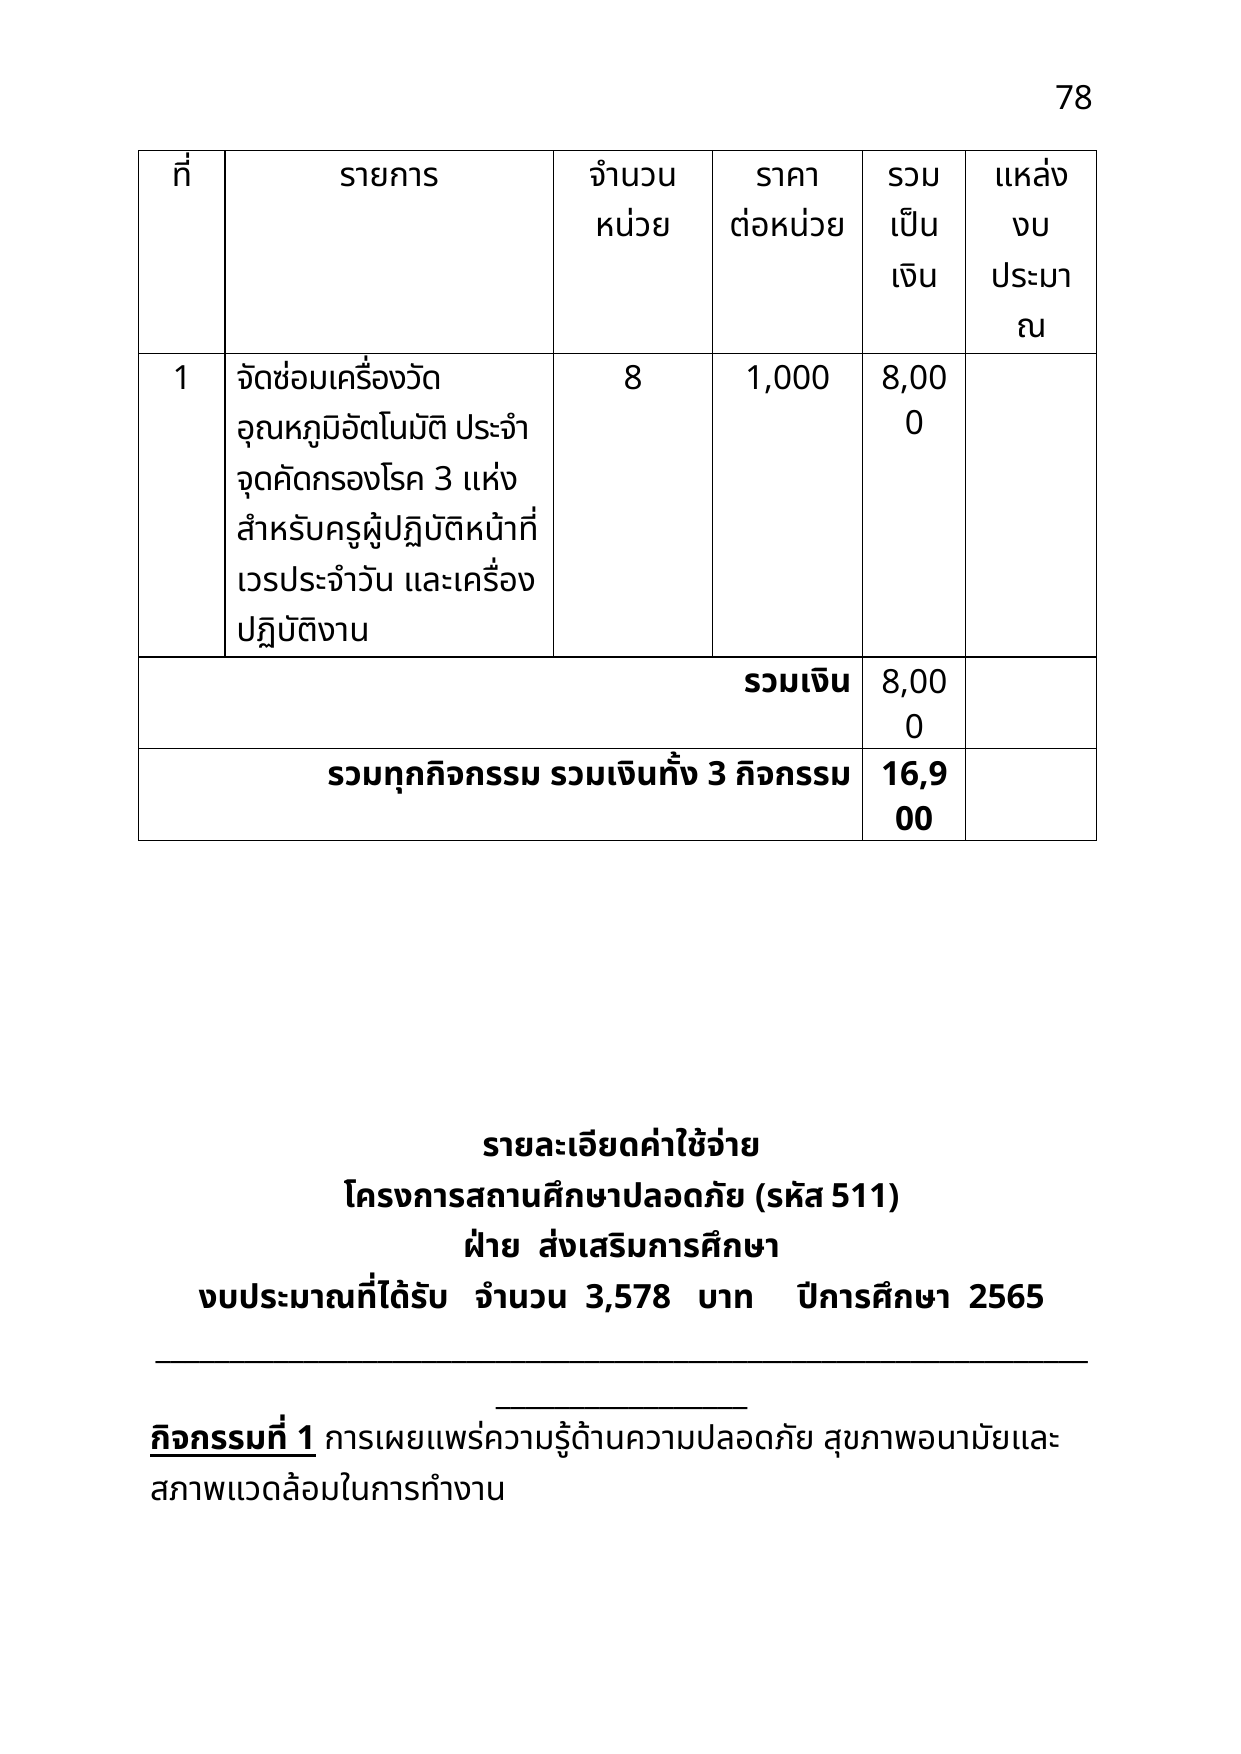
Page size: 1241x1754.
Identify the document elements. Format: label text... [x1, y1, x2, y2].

table_header จำนวน หน่วย [554, 151, 712, 353]
text โครงการสถานศึกษาปลอดภัย (รหัส511) [150, 1171, 1093, 1222]
table_header แหล่งงบประมาณ [966, 151, 1096, 353]
text กิจกรรมที่ 1 การเผยแพร่ความรู้ด้านความปลอดภัย สุขภาพอนามัยและสภาพแวดล้อมในการทํางาน [150, 1414, 1093, 1515]
table_cell รวมทุกกิจกรรม รวมเงินทั้ง 3 กิจกรรม [139, 749, 862, 840]
text ฝ่าย ส่งเสริมการศึกษา [150, 1222, 1093, 1272]
table_header รวม เป็นเงิน [863, 151, 965, 353]
table_cell 8,000 [863, 658, 965, 748]
table_cell รวมเงิน [139, 658, 862, 748]
table_cell 1 [139, 354, 224, 656]
table_cell [966, 354, 1096, 656]
text ________________________________________________________________________________ [150, 1323, 1093, 1414]
table_header ที่ [139, 151, 224, 353]
text งบประมาณที่ได้รับ จำนวน 3,578 บาท ปีการศึกษา 2565 [150, 1272, 1093, 1323]
table_cell 16,900 [863, 749, 965, 840]
table_cell 8,000 [863, 354, 965, 656]
table_header ราคา ต่อหน่วย [713, 151, 862, 353]
table_cell 8 [554, 354, 712, 656]
table_header รายการ [226, 151, 553, 353]
table_cell [966, 658, 1096, 748]
table_cell 1,000 [713, 354, 862, 656]
text รายละเอียดค่าใช้จ่าย [150, 1121, 1093, 1171]
table_cell [966, 749, 1096, 840]
table_cell จัดซ่อมเครื่องวัดอุณหภูมิอัตโนมัติ ประจำจุดคัดกรองโรค 3 แห่ง สำหรับครูผู้ปฏิบัติหน้าที่เวรประจำวัน และเครื่องปฏิบัติงาน [226, 354, 553, 656]
